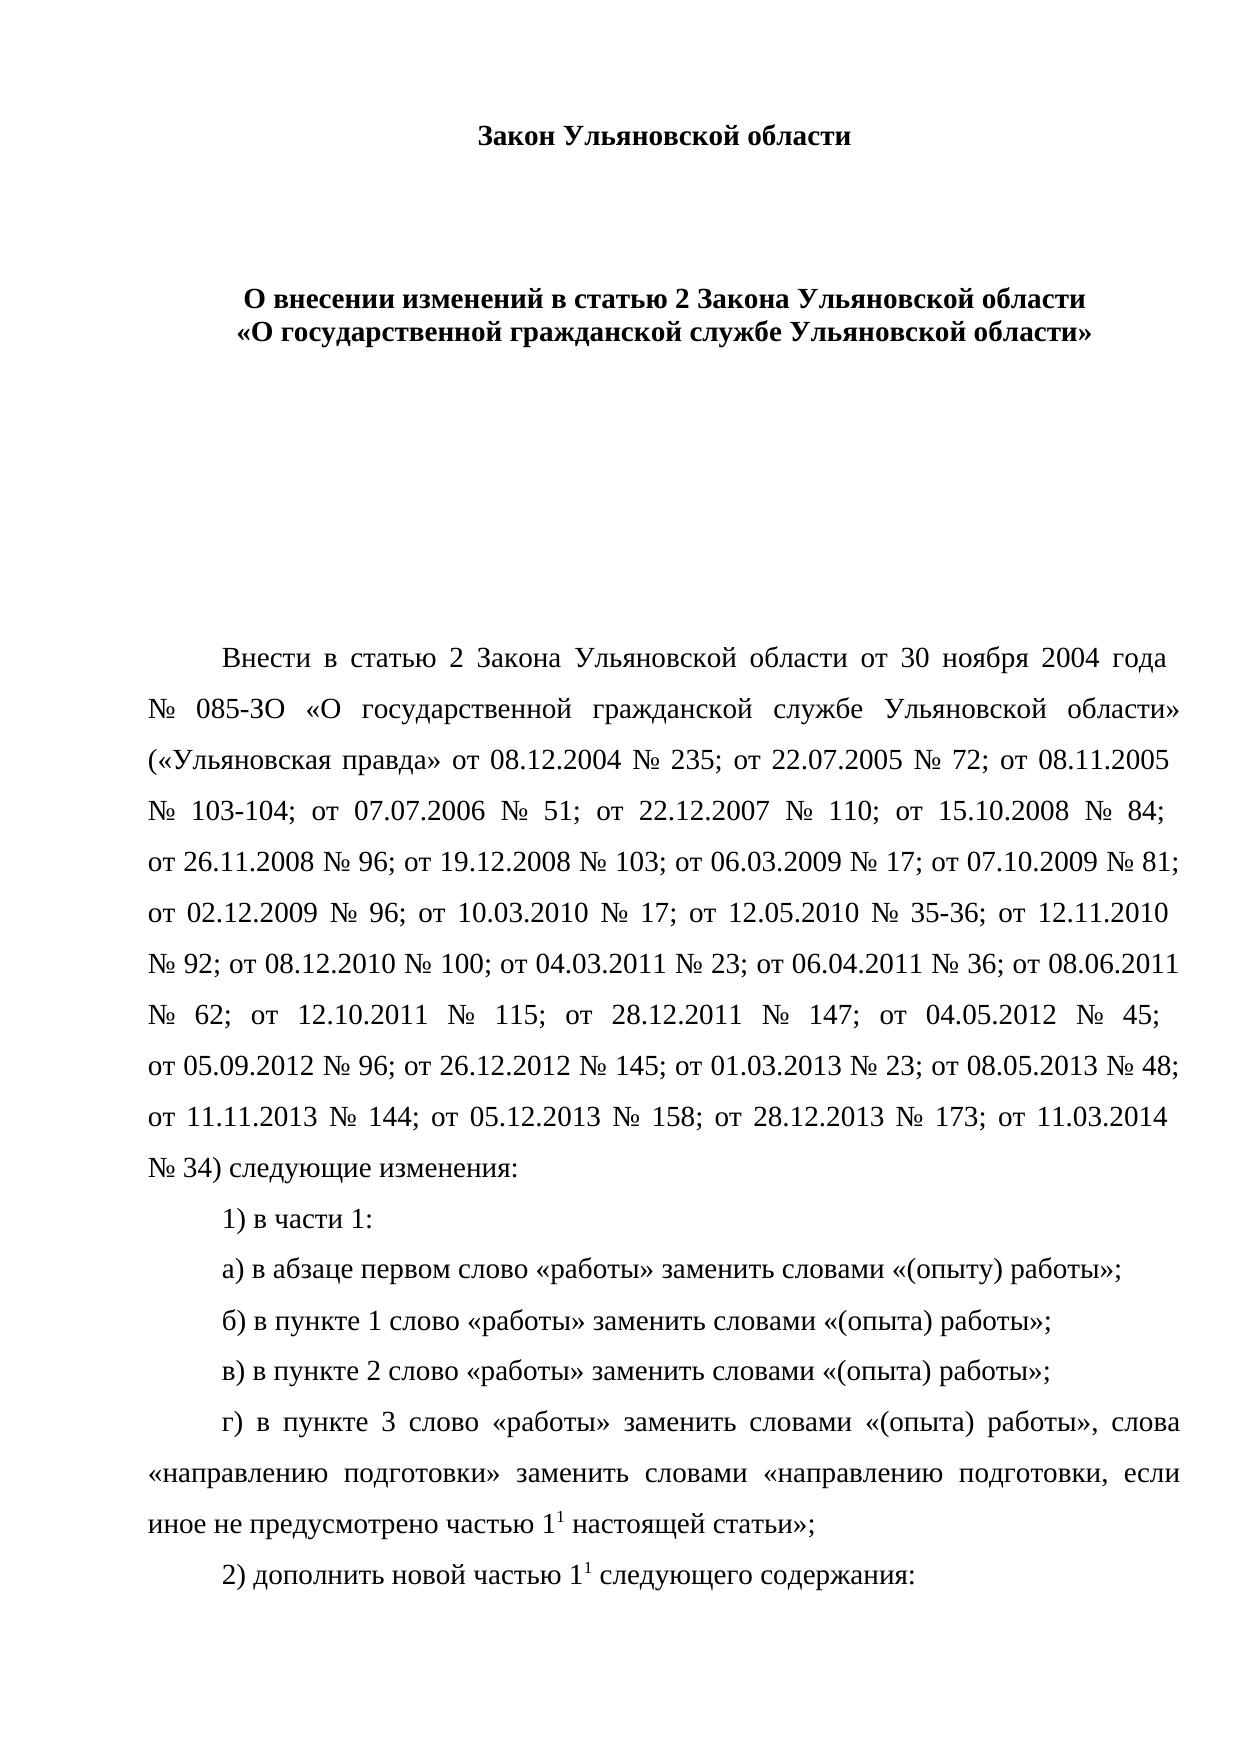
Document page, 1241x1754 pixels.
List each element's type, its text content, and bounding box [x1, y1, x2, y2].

title Закон Ульяновской области [148, 118, 1181, 152]
title «О государственной гражданской службе Ульяновской области» [148, 314, 1181, 348]
text г) в пункте 3 слово «работы» заменить словами «(опыта) работы», слова «направлению подготовки» заменить словами «направлению подготовки, если иное не предусмотрено частью 11 настоящей статьи»; [148, 1404, 1181, 1540]
text в) в пункте 2 слово «работы» заменить словами «(опыта) работы»; [148, 1353, 1181, 1387]
title О внесении изменений в статью 2 Закона Ульяновской области [148, 281, 1181, 314]
text а) в абзаце первом слово «работы» заменить словами «(опыту) работы»; [148, 1252, 1181, 1285]
text Внести в статью 2 Закона Ульяновской области от 30 ноября 2004 года № 085-ЗО «О государственной гражданской службе Ульяновской области» («Ульяновская правда» от 08.12.2004 № 235; от 22.07.2005 № 72; от 08.11.2005 № 103-104; от 07.07.2006 № 51; от 22.12.2007 № 110; от 15.10.2008 № 84; от 26.11.2008 № 96; от 19.12.2008 № 103; от 06.03.2009 № 17; от 07.10.2009 № 81; от 02.12.2009 № 96; от 10.03.2010 № 17; от 12.05.2010 № 35-36; от 12.11.2010 № 92; от 08.12.2010 № 100; от 04.03.2011 № 23; от 06.04.2011 № 36; от 08.06.2011 № 62; от 12.10.2011 № 115; от 28.12.2011 № 147; от 04.05.2012 № 45; от 05.09.2012 № 96; от 26.12.2012 № 145; от 01.03.2013 № 23; от 08.05.2013 № 48; от 11.11.2013 № 144; от 05.12.2013 № 158; от 28.12.2013 № 173; от 11.03.2014 № 34) следующие изменения: [148, 640, 1181, 1183]
text 2) дополнить новой частью 11 следующего содержания: [148, 1557, 1181, 1591]
text 1) в части 1: [148, 1201, 1181, 1234]
text б) в пункте 1 слово «работы» заменить словами «(опыта) работы»; [148, 1303, 1181, 1336]
